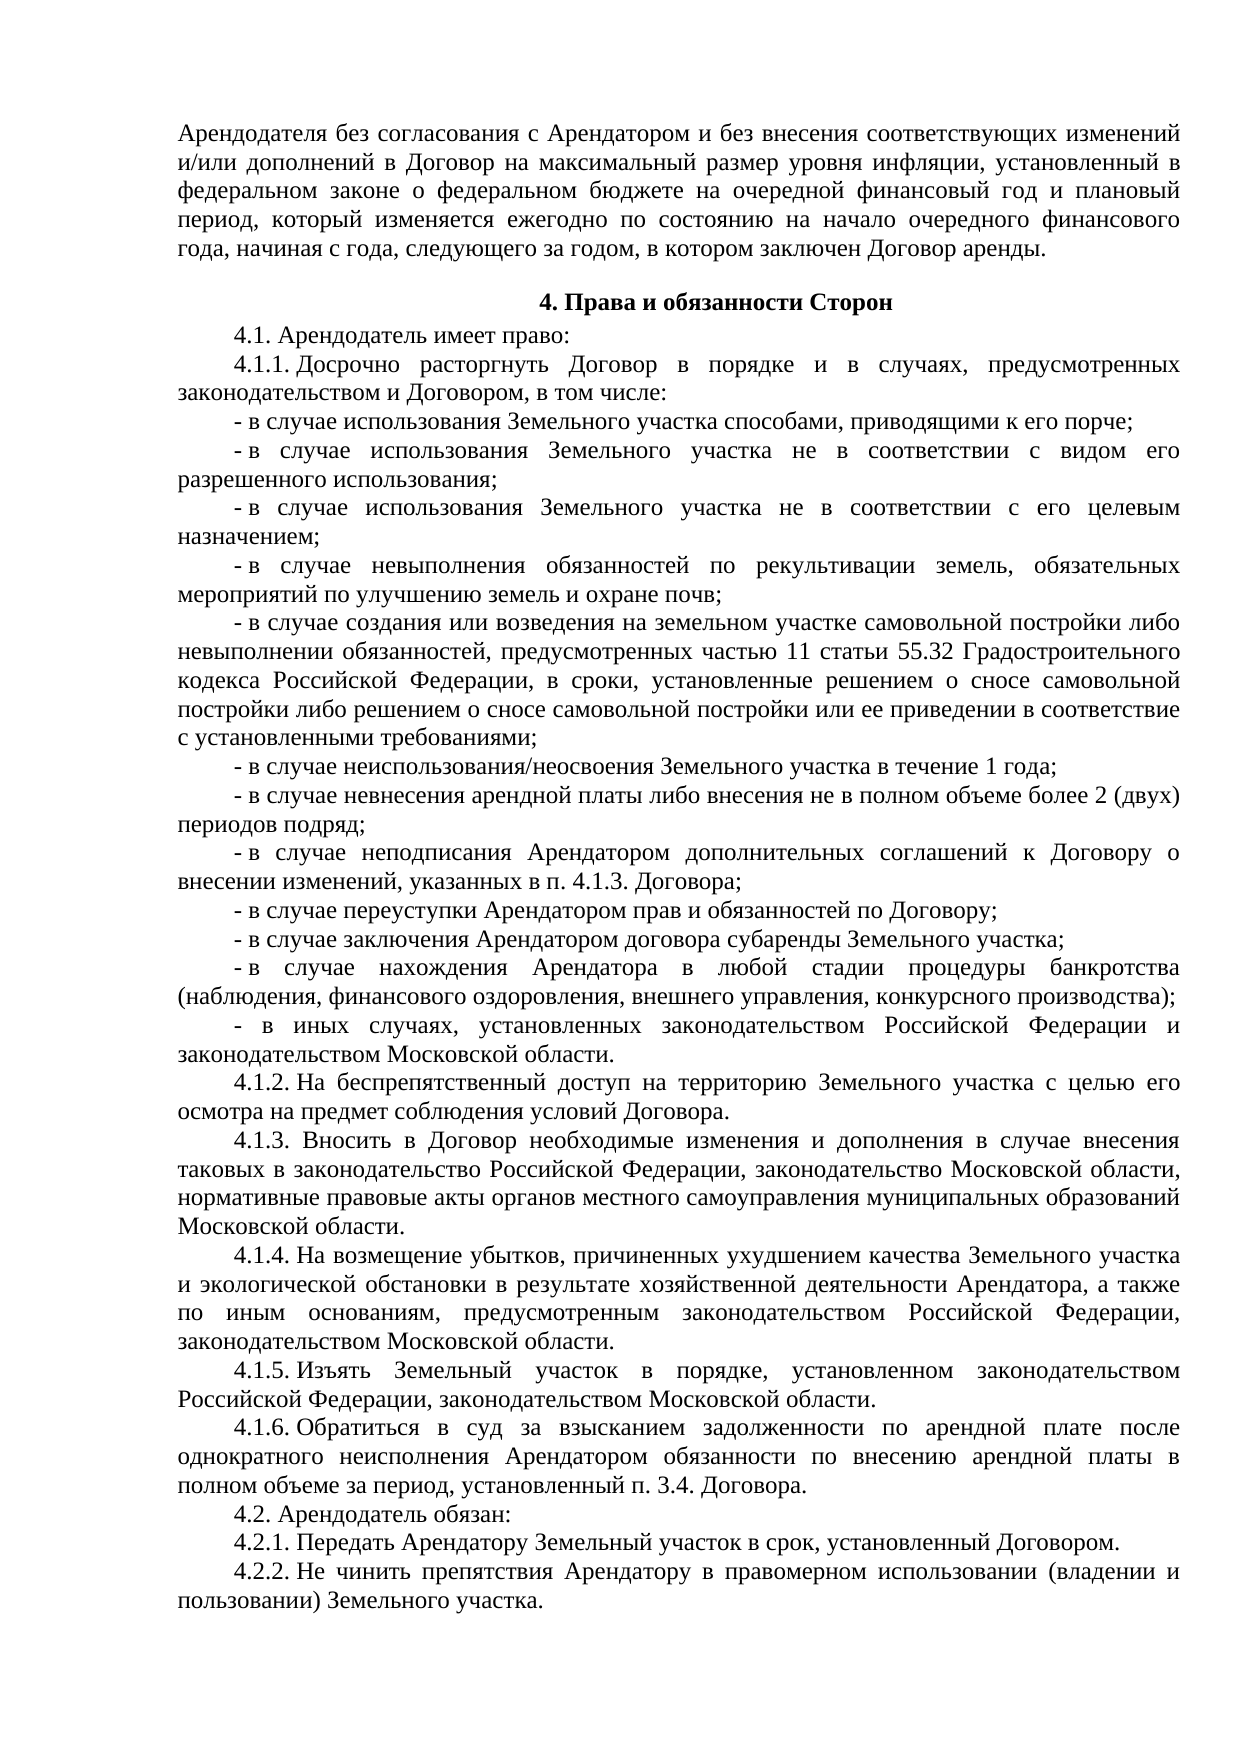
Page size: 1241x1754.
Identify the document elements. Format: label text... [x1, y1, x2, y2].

text 4.1.2. На беспрепятственный доступ на территорию Земельного участка с целью его осмотра на предмет соблюдения условий Договора. [177, 1067, 1181, 1125]
text 4. Права и обязанности Сторон [177, 287, 1181, 316]
text 4.1.4. На возмещение убытков, причиненных ухудшением качества Земельного участка и экологической обстановки в результате хозяйственной деятельности Арендатора, а также по иным основаниям, предусмотренным законодательством Российской Федерации, законодательством Московской области. [177, 1240, 1181, 1355]
text 4.2.1. Передать Арендатору Земельный участок в срок, установленный Договором. [177, 1527, 1181, 1556]
text 4.1. Арендодатель имеет право: [177, 320, 1181, 349]
text - в случае неиспользования/неосвоения Земельного участка в течение 1 года; [177, 751, 1181, 780]
text - в случае использования Земельного участка не в соответствии с видом его разрешенного использования; [177, 435, 1181, 492]
text - в случае нахождения Арендатора в любой стадии процедуры банкротства (наблюдения, финансового оздоровления, внешнего управления, конкурсного производства); [177, 952, 1181, 1010]
text 4.2. Арендодатель обязан: [177, 1499, 1181, 1527]
text - в случае создания или возведения на земельном участке самовольной постройки либо невыполнении обязанностей, предусмотренных частью 11 статьи 55.32 Градостроительного кодекса Российской Федерации, в сроки, установленные решением о сносе самовольной постройки либо решением о сносе самовольной постройки или ее приведении в соответствие с установленными требованиями; [177, 607, 1181, 751]
text 4.2.2. Не чинить препятствия Арендатору в правомерном использовании (владении и пользовании) Земельного участка. [177, 1556, 1181, 1614]
text 4.1.6. Обратиться в суд за взысканием задолженности по арендной плате после однократного неисполнения Арендатором обязанности по внесению арендной платы в полном объеме за период, установленный п. 3.4. Договора. [177, 1412, 1181, 1499]
text - в случае заключения Арендатором договора субаренды Земельного участка; [177, 924, 1181, 952]
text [177, 118, 1181, 262]
text - в случае использования Земельного участка способами, приводящими к его порче; [177, 406, 1181, 435]
text - в случае использования Земельного участка не в соответствии с его целевым назначением; [177, 492, 1181, 550]
text - в случае невнесения арендной платы либо внесения не в полном объеме более 2 (двух) периодов подряд; [177, 780, 1181, 837]
text 4.1.1. Досрочно расторгнуть Договор в порядке и в случаях, предусмотренных законодательством и Договором, в том числе: [177, 349, 1181, 406]
text 4.1.3. Вносить в Договор необходимые изменения и дополнения в случае внесения таковых в законодательство Российской Федерации, законодательство Московской области, нормативные правовые акты органов местного самоуправления муниципальных образований Московской области. [177, 1125, 1181, 1240]
text 4.1.5. Изъять Земельный участок в порядке, установленном законодательством Российской Федерации, законодательством Московской области. [177, 1355, 1181, 1412]
text - в случае неподписания Арендатором дополнительных соглашений к Договору о внесении изменений, указанных в п. 4.1.3. Договора; [177, 837, 1181, 895]
text - в случае невыполнения обязанностей по рекультивации земель, обязательных мероприятий по улучшению земель и охране почв; [177, 550, 1181, 607]
text - в иных случаях, установленных законодательством Российской Федерации и законодательством Московской области. [177, 1010, 1181, 1067]
text - в случае переуступки Арендатором прав и обязанностей по Договору; [177, 895, 1181, 924]
